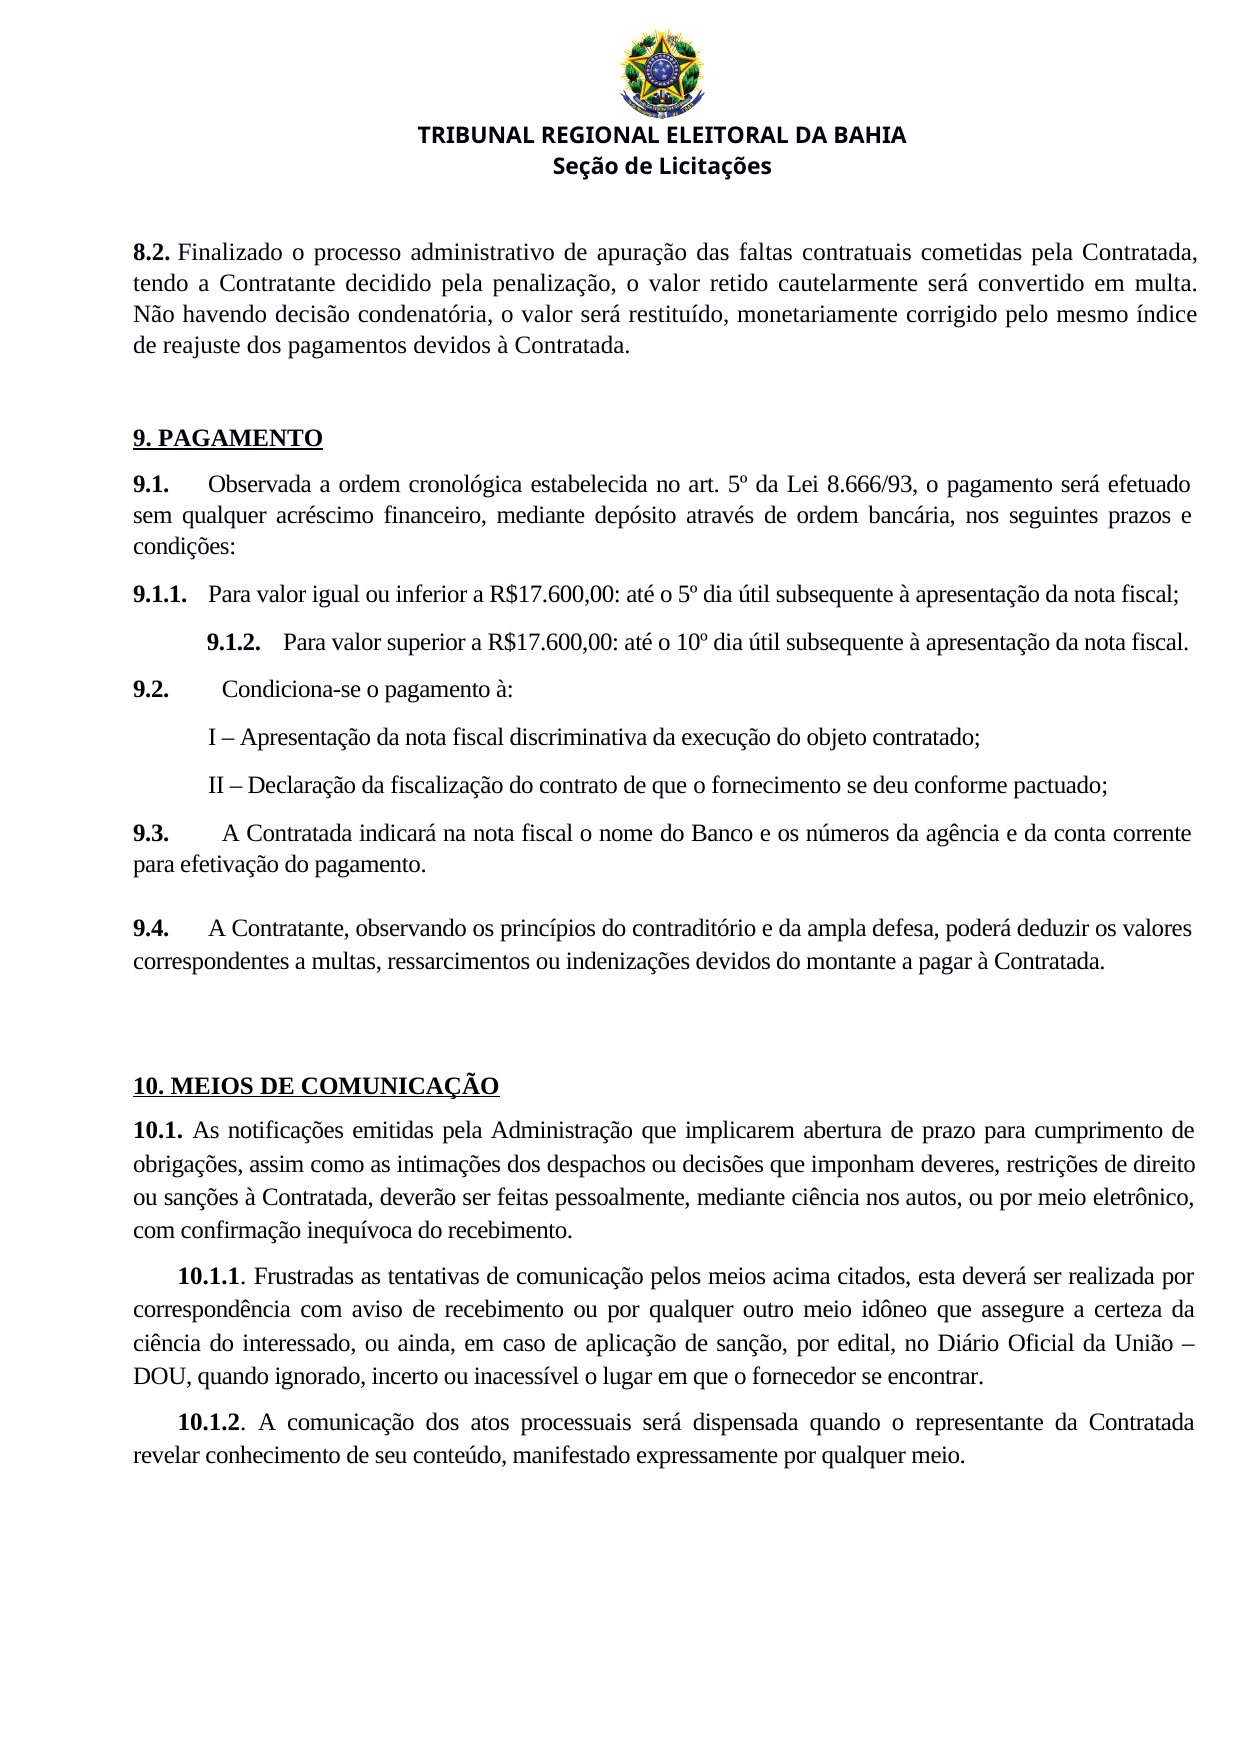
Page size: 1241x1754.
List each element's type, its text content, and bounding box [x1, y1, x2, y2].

text 9. PAGAMENTO [133, 423, 1166, 453]
text 10.1.2. A comunicação dos atos processuais será dispensada quando o representante da Contratada revelar conhecimento de seu conteúdo, manifestado expressamente por qualquer meio. [133, 1404, 1196, 1470]
text 9.1.1. Para valor igual ou inferior a R$17.600,00: até o 5º dia útil subsequente à apresentação da nota fiscal; [133, 579, 1196, 608]
text I – Apresentação da nota fiscal discriminativa da execução do objeto contratado; [133, 722, 1193, 751]
text 10.1. As notificações emitidas pela Administração que implicarem abertura de prazo para cumprimento de obrigações, assim como as intimações dos despachos ou decisões que imponham deveres, restrições de direito ou sanções à Contratada, deverão ser feitas pessoalmente, mediante ciência nos autos, ou por meio eletrônico, com confirmação inequívoca do recebimento. [133, 1112, 1196, 1245]
text 9.4. A Contratante, observando os princípios do contraditório e da ampla defesa, poderá deduzir os valores correspondentes a multas, ressarcimentos ou indenizações devidos do montante a pagar à Contratada. [133, 909, 1193, 975]
text 10. MEIOS DE COMUNICAÇÃO [133, 1067, 1193, 1100]
text 10.1.1. Frustradas as tentativas de comunicação pelos meios acima citados, esta deverá ser realizada por correspondência com aviso de recebimento ou por qualquer outro meio idôneo que assegure a certeza da ciência do interessado, ou ainda, em caso de aplicação de sanção, por edital, no Diário Oficial da União – DOU, quando ignorado, incerto ou inacessível o lugar em que o fornecedor se encontrar. [133, 1258, 1196, 1391]
text 9.1. Observada a ordem cronológica estabelecida no art. 5º da Lei 8.666/93, o pagamento será efetuado sem qualquer acréscimo financeiro, mediante depósito através de ordem bancária, nos seguintes prazos e condições: [133, 469, 1193, 560]
text 9.2. Condiciona-se o pagamento à: [133, 674, 1193, 703]
text 9.3. A Contratada indicará na nota fiscal o nome do Banco e os números da agência e da conta corrente para efetivação do pagamento. [133, 818, 1193, 877]
text 9.1.2. Para valor superior a R$17.600,00: até o 10º dia útil subsequente à apresentação da nota fiscal. [133, 627, 1196, 656]
text 8.2. Finalizado o processo administrativo de apuração das faltas contratuais cometidas pela Contratada, tendo a Contratante decidido pela penalização, o valor retido cautelarmente será convertido em multa. Não havendo decisão condenatória, o valor será restituído, monetariamente corrigido pelo mesmo índice de reajuste dos pagamentos devidos à Contratada. [133, 237, 1199, 359]
text II – Declaração da fiscalização do contrato de que o fornecimento se deu conforme pactuado; [133, 770, 1193, 799]
